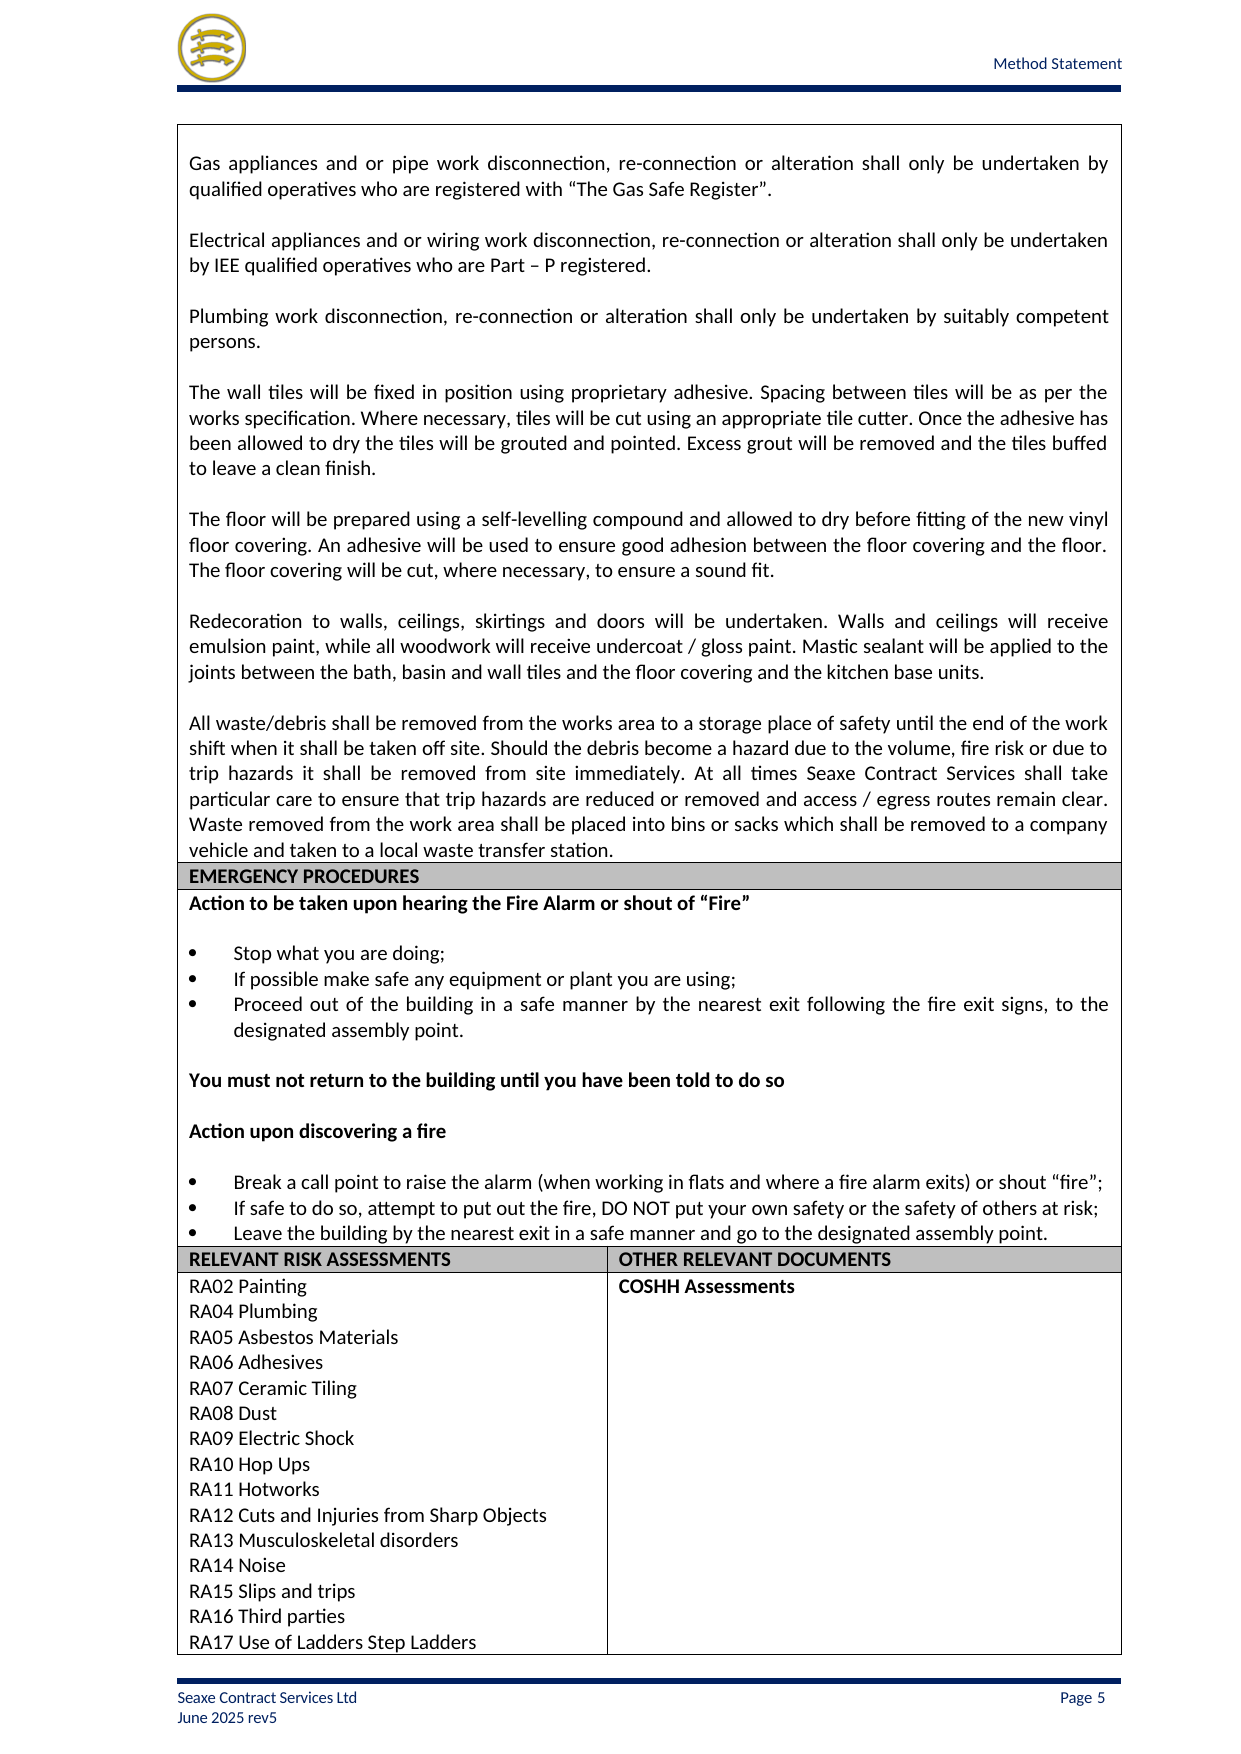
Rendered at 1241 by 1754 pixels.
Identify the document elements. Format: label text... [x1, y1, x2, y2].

table_cell RA02 Painting RA04 Plumbing RA05 Asbestos Materials RA06 Adhesives RA07 Ceramic Tiling RA08 Dust RA09 Electric Shock RA10 Hop Ups RA11 Hotworks RA12 Cuts and Injuries from Sharp Objects RA13 Musculoskeletal disorders RA14 Noise RA15 Slips and trips RA16 Third parties RA17 Use of Ladders Step Ladders [178, 1273, 607, 1654]
table_cell COSHH Assessments [608, 1273, 1121, 1654]
table_cell Action to be taken upon hearing the Fire Alarm or shout of “Fire” Stop what you are doing; If possible make safe any equipment or plant you are using; Proceed out of the building in a safe manner by the nearest exit following the fire exit signs, to the designated assembly point. You must not return to the building until you have been told to do so Action upon discovering a fire Break a call point to raise the alarm (when working in flats and where a fire alarm exits) or shout “fire”; If safe to do so, attempt to put out the fire, DO NOT put your own safety or the safety of others at risk; Leave the building by the nearest exit in a safe manner and go to the designated assembly point. [178, 890, 1121, 1246]
table_cell EMERGENCY PROCEDURES [178, 863, 1121, 889]
table_cell OTHER RELEVANT DOCUMENTS [608, 1247, 1121, 1272]
picture [177, 13, 247, 83]
table_cell RELEVANT RISK ASSESSMENTS [178, 1247, 607, 1272]
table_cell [178, 125, 1121, 862]
